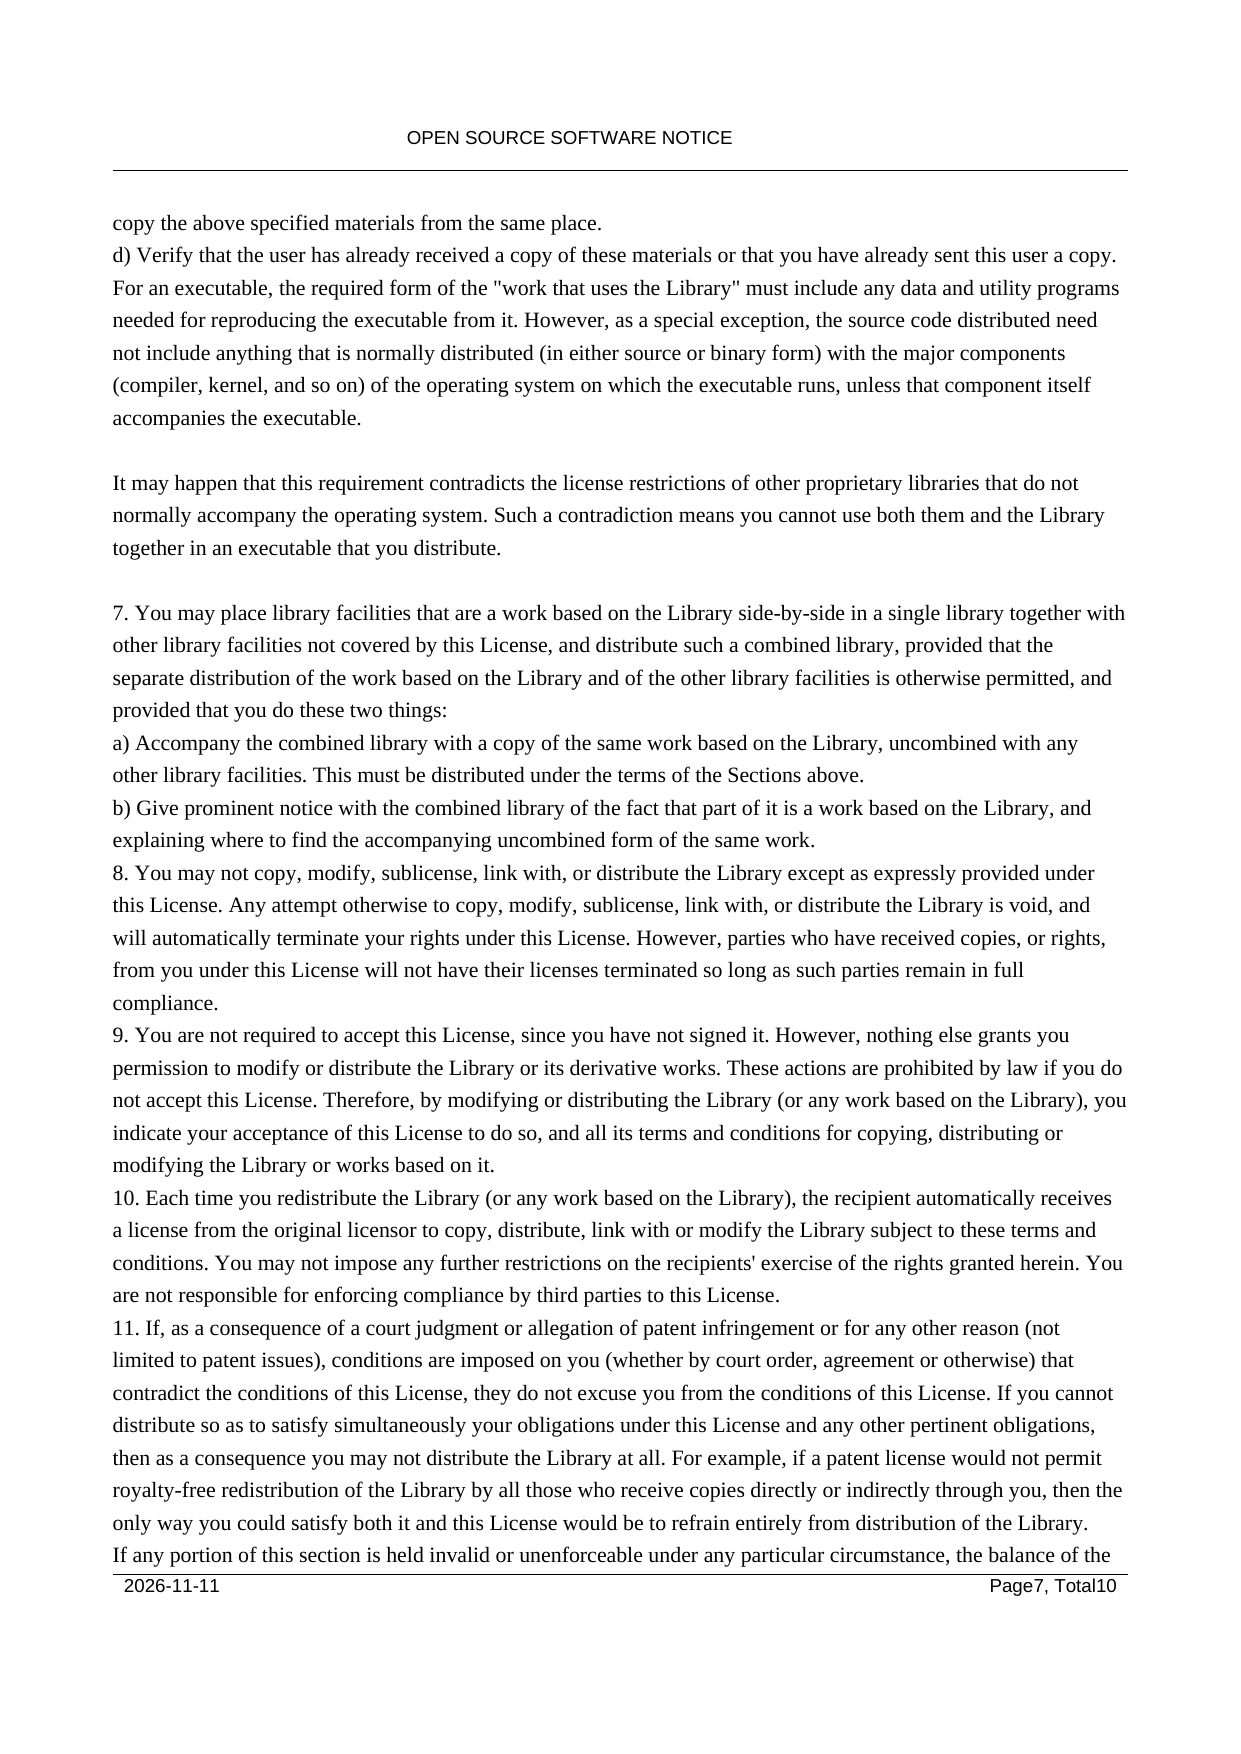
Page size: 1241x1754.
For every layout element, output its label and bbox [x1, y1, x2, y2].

text [112, 206, 1128, 1571]
